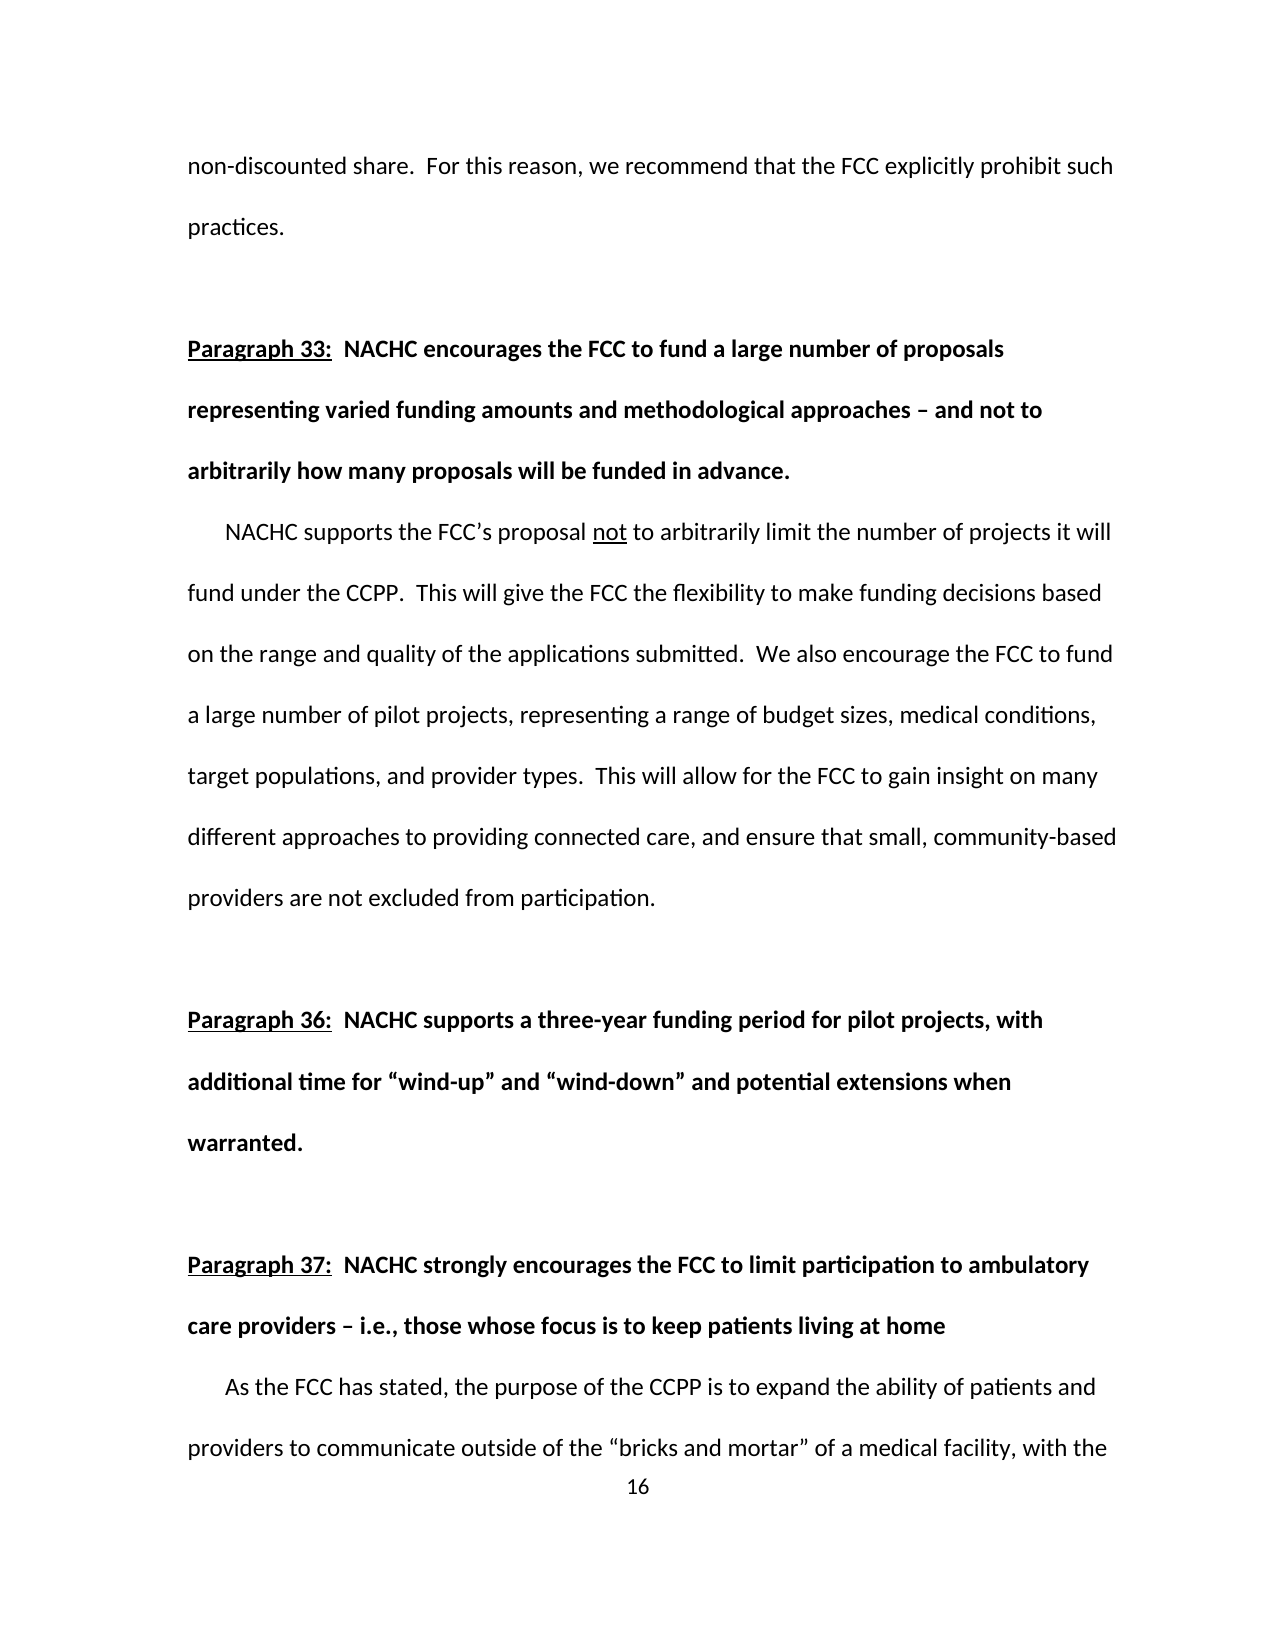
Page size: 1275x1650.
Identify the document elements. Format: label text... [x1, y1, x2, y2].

list Paragraph 36: NACHC supports a three-year funding period for pilot projects, with additional time for “wind-up” and “wind-down” and potential extensions when warranted. [187, 1004, 1125, 1157]
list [187, 1371, 1125, 1462]
list Paragraph 33: NACHC encourages the FCC to fund a large number of proposals representing varied funding amounts and methodological approaches – and not to arbitrarily how many proposals will be funded in advance. [187, 333, 1125, 486]
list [187, 150, 1125, 242]
list NACHC supports the FCC’s proposal not to arbitrarily limit the number of projects it will fund under the CCPP. This will give the FCC the flexibility to make funding decisions based on the range and quality of the applications submitted. We also encourage the FCC to fund a large number of pilot projects, representing a range of budget sizes, medical conditions, target populations, and provider types. This will allow for the FCC to gain insight on many different approaches to providing connected care, and ensure that small, community-based providers are not excluded from participation. [187, 516, 1125, 913]
list Paragraph 37: NACHC strongly encourages the FCC to limit participation to ambulatory care providers – i.e., those whose focus is to keep patients living at home [187, 1249, 1125, 1340]
